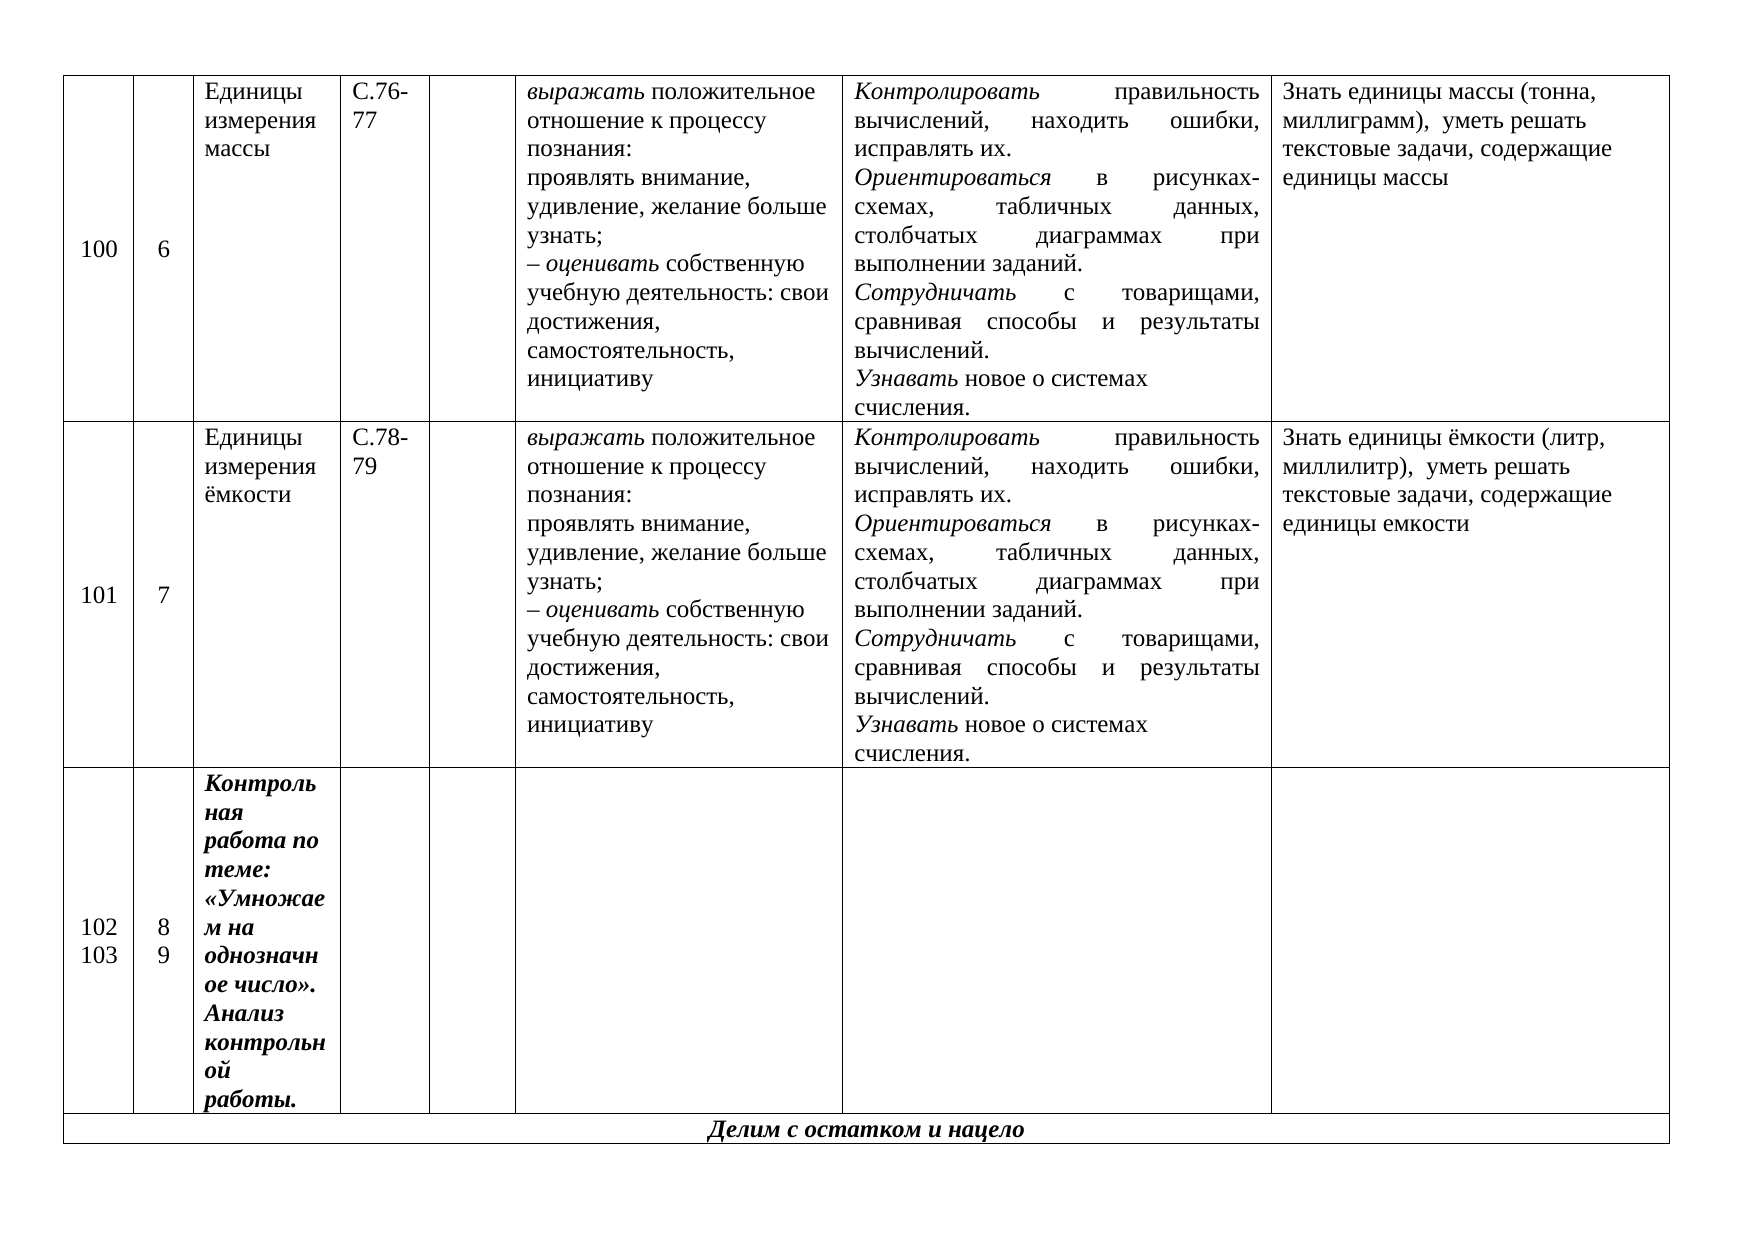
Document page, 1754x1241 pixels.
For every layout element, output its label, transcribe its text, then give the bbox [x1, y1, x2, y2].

table_cell Контрольная работа по теме: «Умножаем на однозначное число». Анализ контрольной работы. [194, 768, 340, 1113]
table_cell 7 [134, 422, 193, 767]
table_cell 8 9 [134, 768, 193, 1113]
table_cell Контролировать правильность вычислений, находить ошибки, исправлять их. Ориентироваться в рисунках-схемах, табличных данных, столбчатых диаграммах при выполнении заданий. Сотрудничать с товарищами, сравнивая способы и результаты вычислений. Узнавать новое о системах счисления. [843, 422, 1271, 767]
table_cell Делим с остатком и нацело [64, 1114, 1669, 1143]
table_cell Контролировать правильность вычислений, находить ошибки, исправлять их. Ориентироваться в рисунках-схемах, табличных данных, столбчатых диаграммах при выполнении заданий. Сотрудничать с товарищами, сравнивая способы и результаты вычислений. Узнавать новое о системах счисления. [843, 76, 1271, 421]
table_cell 102 103 [64, 768, 133, 1113]
table_cell Знать единицы массы (тонна, миллиграмм), уметь решать текстовые задачи, содержащие единицы массы [1272, 76, 1669, 421]
table_cell 101 [64, 422, 133, 767]
table_cell выражать положительное отношение к процессу познания: проявлять внимание, удивление, желание больше узнать; – оценивать собственную учебную деятельность: свои достижения, самостоятельность, инициативу [516, 76, 842, 421]
table_cell С.76-77 [341, 76, 429, 421]
table_cell [430, 76, 515, 421]
table_cell [341, 768, 429, 1113]
table_cell выражать положительное отношение к процессу познания: проявлять внимание, удивление, желание больше узнать; – оценивать собственную учебную деятельность: свои достижения, самостоятельность, инициативу [516, 422, 842, 767]
table_cell [843, 768, 1271, 1113]
table_cell Знать единицы ёмкости (литр, миллилитр), уметь решать текстовые задачи, содержащие единицы емкости [1272, 422, 1669, 767]
table_cell 6 [134, 76, 193, 421]
table_cell Единицы измерения ёмкости [194, 422, 340, 767]
table_cell 100 [64, 76, 133, 421]
table_cell [1272, 768, 1669, 1113]
table_cell [430, 422, 515, 767]
table_cell С.78-79 [341, 422, 429, 767]
table_cell [516, 768, 842, 1113]
table_cell [430, 768, 515, 1113]
table_cell Единицы измерения массы [194, 76, 340, 421]
